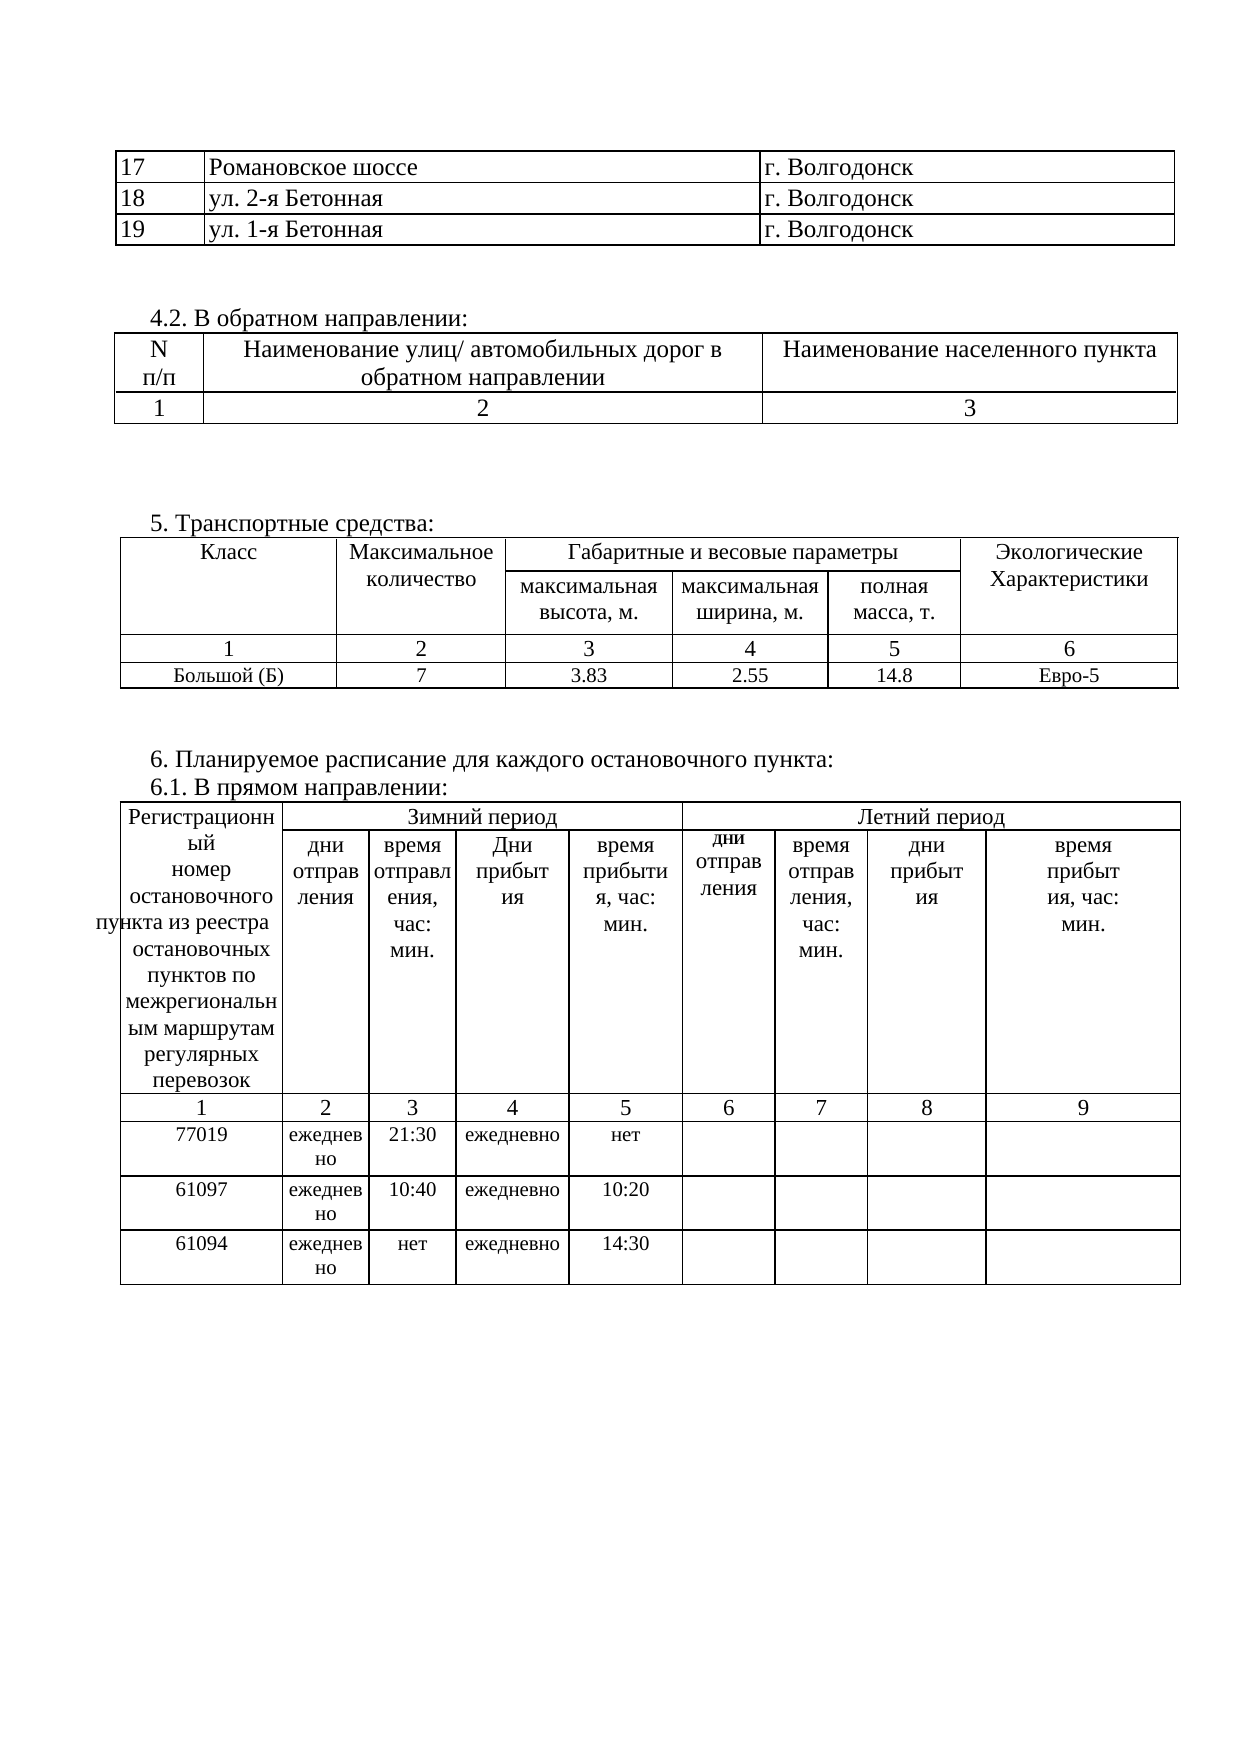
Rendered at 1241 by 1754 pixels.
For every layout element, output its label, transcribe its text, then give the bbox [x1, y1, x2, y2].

table_cell ДНИ отправ ления [683, 831, 774, 1093]
table_cell г. Волгодонск [761, 152, 1174, 181]
table_cell 18 [117, 183, 204, 213]
table_header Класс [121, 538, 336, 633]
table_cell 3 [506, 635, 672, 661]
text 6.1. В прямом направлении: [150, 772, 1090, 801]
table_cell 10:20 [570, 1177, 682, 1229]
table_cell [868, 1231, 985, 1284]
table_header Наименование улиц/ автомобильных дорог в обратном направлении [204, 334, 762, 391]
table_cell 3 [370, 1094, 455, 1121]
table_cell Дни прибыт ия [457, 831, 568, 1093]
table_cell нет [570, 1122, 682, 1175]
table_cell 6 [683, 1094, 774, 1121]
table_cell 9 [987, 1094, 1180, 1121]
table_cell г. Волгодонск [761, 215, 1174, 244]
table_cell [868, 1122, 985, 1175]
table_header Максимальное количество [337, 538, 505, 633]
table_cell 4 [673, 635, 827, 661]
table_cell Евро-5 [961, 663, 1177, 687]
table_header Летний период [683, 803, 1180, 829]
table_cell время прибыти я, час: мин. [570, 831, 682, 1093]
table_cell 1 [121, 635, 336, 661]
table_cell ежедневно [283, 1122, 368, 1175]
table_cell [868, 1177, 985, 1229]
table_cell ежедневно [283, 1231, 368, 1284]
table_cell ул. 1-я Бетонная [205, 215, 759, 244]
table_cell полная масса, т. [829, 572, 960, 633]
table_cell 3 [763, 391, 1177, 423]
table_cell 14:30 [570, 1231, 682, 1284]
table_cell [987, 1122, 1180, 1175]
table_cell 21:30 [370, 1122, 455, 1175]
table_cell ежедневно [457, 1231, 568, 1284]
table_cell [776, 1177, 867, 1229]
table_cell 6 [961, 635, 1177, 661]
table_cell 1 [115, 392, 203, 423]
table_cell 2 [204, 393, 762, 423]
table_cell 2 [283, 1094, 368, 1121]
table_cell максимальная ширина, м. [673, 572, 827, 633]
table_cell 1 [121, 1094, 282, 1121]
table_header Габаритные и весовые параметры [506, 538, 960, 570]
table_cell [683, 1177, 774, 1229]
table_cell дни отправ ления [283, 831, 368, 1093]
table_cell Большой (Б) [121, 663, 336, 687]
table_header Наименование населенного пункта [763, 334, 1177, 391]
table_cell 61097 [121, 1177, 282, 1229]
table_cell [987, 1231, 1180, 1284]
table_cell время отправл ения, час: мин. [370, 831, 455, 1093]
table_header Экологические Характеристики [961, 538, 1177, 633]
table_cell время отправ ления, час: мин. [776, 831, 867, 1093]
table_cell 8 [868, 1094, 985, 1121]
table_cell 4 [457, 1094, 568, 1121]
table_cell 7 [776, 1094, 867, 1121]
table_cell 2.55 [673, 663, 827, 687]
table_cell максимальная высота, м. [506, 572, 672, 633]
table_cell ежедневно [457, 1122, 568, 1175]
table_cell [683, 1231, 774, 1284]
table_cell ул. 2-я Бетонная [205, 183, 759, 213]
table_cell ежедневно [457, 1177, 568, 1229]
text 6. Планируемое расписание для каждого остановочного пункта: [150, 744, 1090, 772]
table_cell нет [370, 1231, 455, 1284]
table_cell 17 [117, 152, 204, 181]
table_cell 2 [337, 635, 505, 661]
table_cell 3.83 [506, 663, 672, 687]
table_cell время прибыт ия, час: мин. [987, 831, 1180, 1093]
table_cell 10:40 [370, 1177, 455, 1229]
table_cell г. Волгодонск [761, 183, 1174, 213]
table_header Зимний период [283, 803, 682, 829]
table_cell 14.8 [829, 663, 960, 687]
table_cell 77019 [121, 1122, 282, 1175]
table_cell 61094 [121, 1231, 282, 1284]
table_cell [683, 1122, 774, 1175]
table_cell ежедневно [283, 1177, 368, 1229]
table_cell 7 [337, 663, 505, 687]
table_cell [776, 1231, 867, 1284]
text 5. Транспортные средства: [150, 508, 1090, 537]
table_header Регистрационный номер остановочного пункта из реестра остановочных пунктов по межрегиональным маршрутам регулярных перевозок [121, 803, 282, 1093]
table_cell 5 [829, 635, 960, 661]
table_header N п/п [115, 334, 203, 391]
text 4.2. В обратном направлении: [150, 303, 1090, 332]
table_cell [776, 1122, 867, 1175]
table_cell [987, 1177, 1180, 1229]
table_cell 5 [570, 1094, 682, 1121]
table_cell дни прибыт ия [868, 831, 985, 1093]
table_cell 19 [117, 215, 204, 244]
table_cell Романовское шоссе [205, 152, 759, 181]
